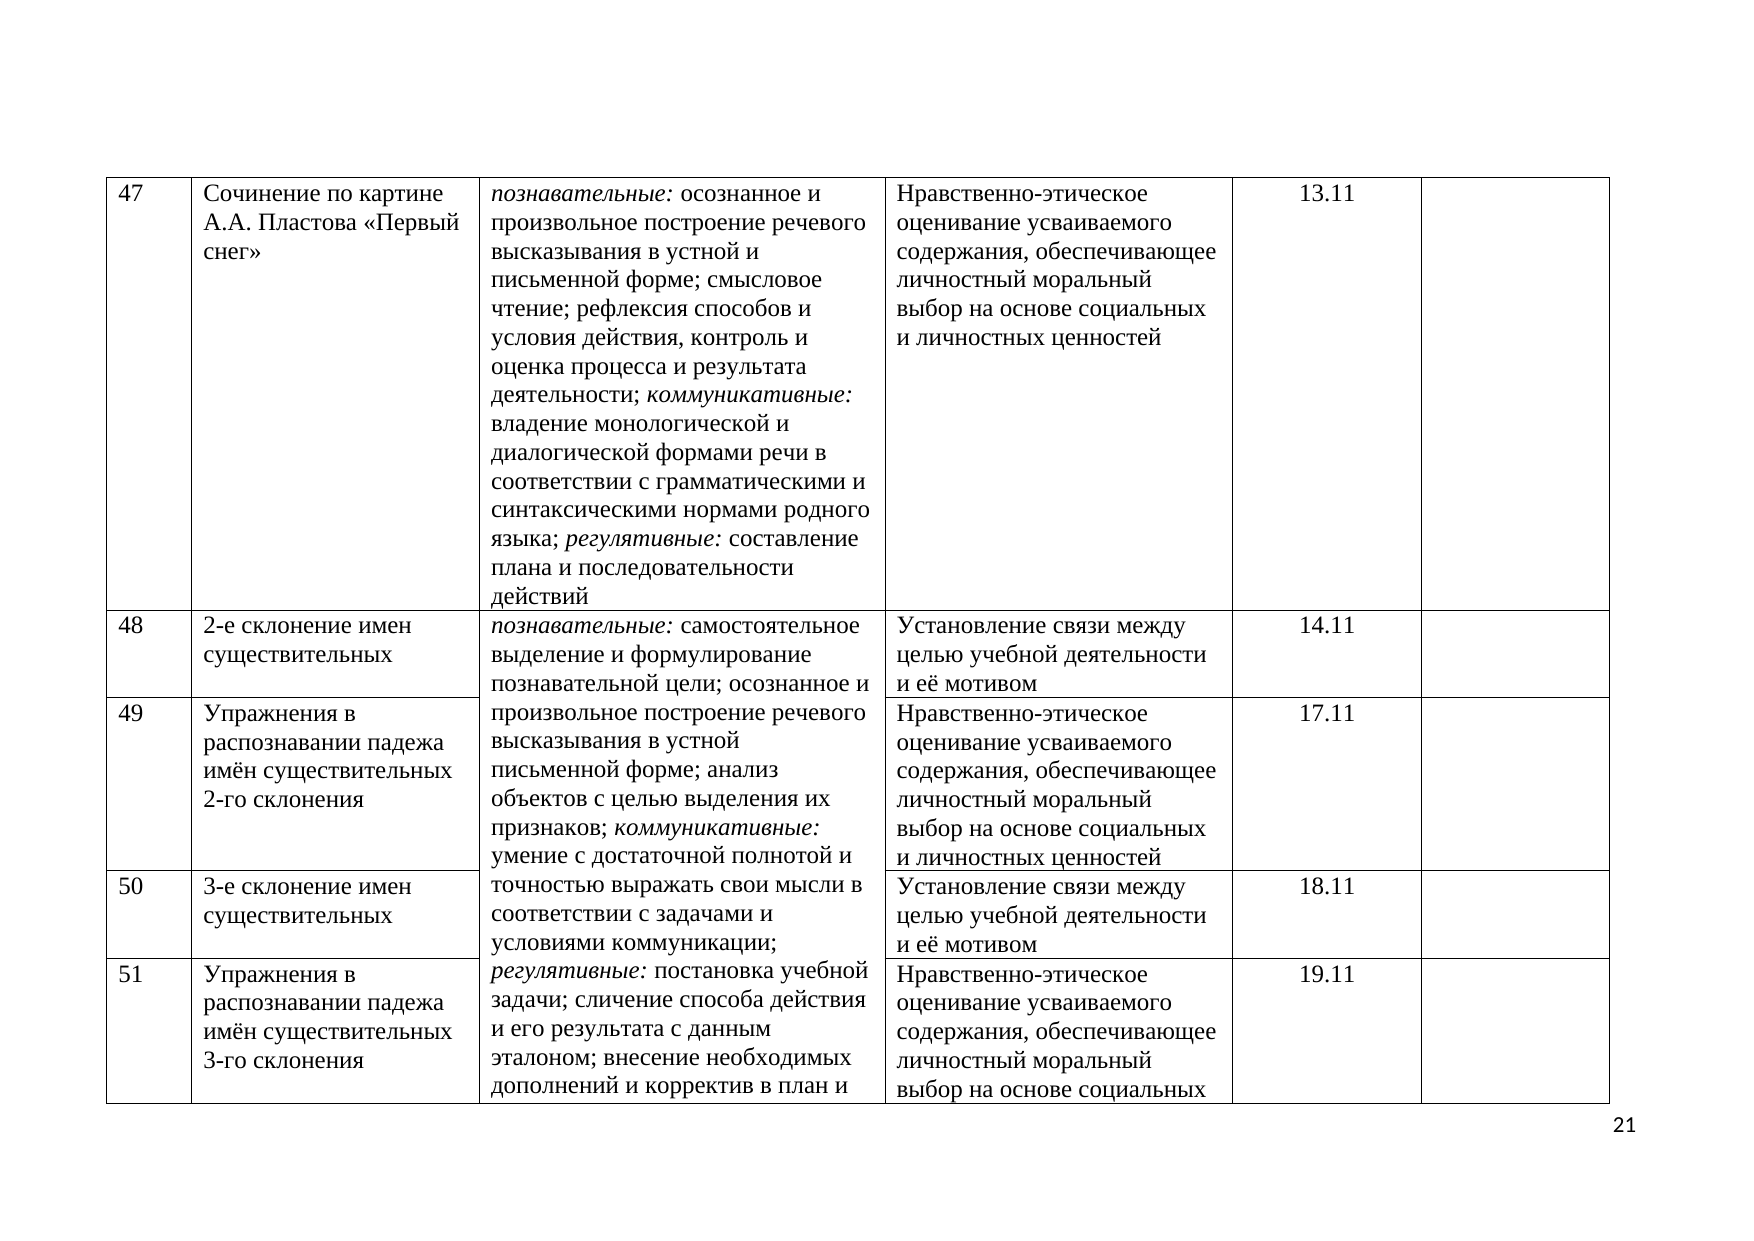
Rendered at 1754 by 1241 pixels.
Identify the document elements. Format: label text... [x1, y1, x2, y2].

table_cell 14.11 [1233, 611, 1421, 697]
table_cell Установление связи между целью учебной деятельности и её мотивом [886, 611, 1232, 697]
table_cell [1422, 871, 1609, 958]
table_cell [1422, 698, 1609, 870]
table_cell [1422, 959, 1609, 1102]
table_cell 50 [107, 871, 191, 958]
table_cell Нравственно-этическое оценивание усваиваемого содержания, обеспечивающее личностный моральный выбор на основе социальных и личностных ценностей [886, 178, 1232, 609]
table_cell 17.11 [1233, 698, 1421, 870]
table_cell 49 [107, 698, 191, 870]
table_cell 18.11 [1233, 871, 1421, 958]
table_cell 47 [107, 178, 191, 609]
table_cell 3-е склонение имен существительных [192, 871, 479, 958]
table_cell Упражнения в распознавании падежа имён существительных 2-го склонения [192, 698, 479, 870]
table_cell Нравственно-этическое оценивание усваиваемого содержания, обеспечивающее личностный моральный выбор на основе социальных и личностных ценностей [886, 698, 1232, 870]
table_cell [192, 959, 479, 1102]
table_cell [1422, 178, 1609, 609]
table_cell познавательные: осознанное и произвольное построение речевого высказывания в устной и письменной форме; смысловое чтение; рефлексия способов и условия действия, контроль и оценка процесса и результата деятельности; коммуникативные: владение монологической и диалогической формами речи в соответствии с грамматическими и синтаксическими нормами родного языка; регулятивные: составление плана и последовательности действий [480, 178, 885, 609]
table_cell 51 [107, 959, 191, 1102]
table_cell [1422, 611, 1609, 697]
table_cell 48 [107, 611, 191, 697]
table_cell 19.11 [1233, 959, 1421, 1102]
table_cell 2-е склонение имен существительных [192, 611, 479, 697]
table_cell Сочинение по картине А.А. Пластова «Первый снег» [192, 178, 479, 609]
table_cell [886, 959, 1232, 1102]
table_cell 13.11 [1233, 178, 1421, 609]
table_cell познавательные: самостоятельное выделение и формулирование познавательной цели; осознанное и произвольное построение речевого высказывания в устной письменной форме; анализ объектов с целью выделения их признаков; коммуникативные: умение с достаточной полнотой и точностью выражать свои мысли в соответствии с задачами и условиями коммуникации; регулятивные: постановка учебной задачи; сличение способа действия и его результата с данным эталоном; внесение необходимых дополнений и корректив в план и способ действия; оценивание качества и уровня усвоения материала [480, 611, 885, 1102]
table_cell Установление связи между целью учебной деятельности и её мотивом [886, 871, 1232, 958]
